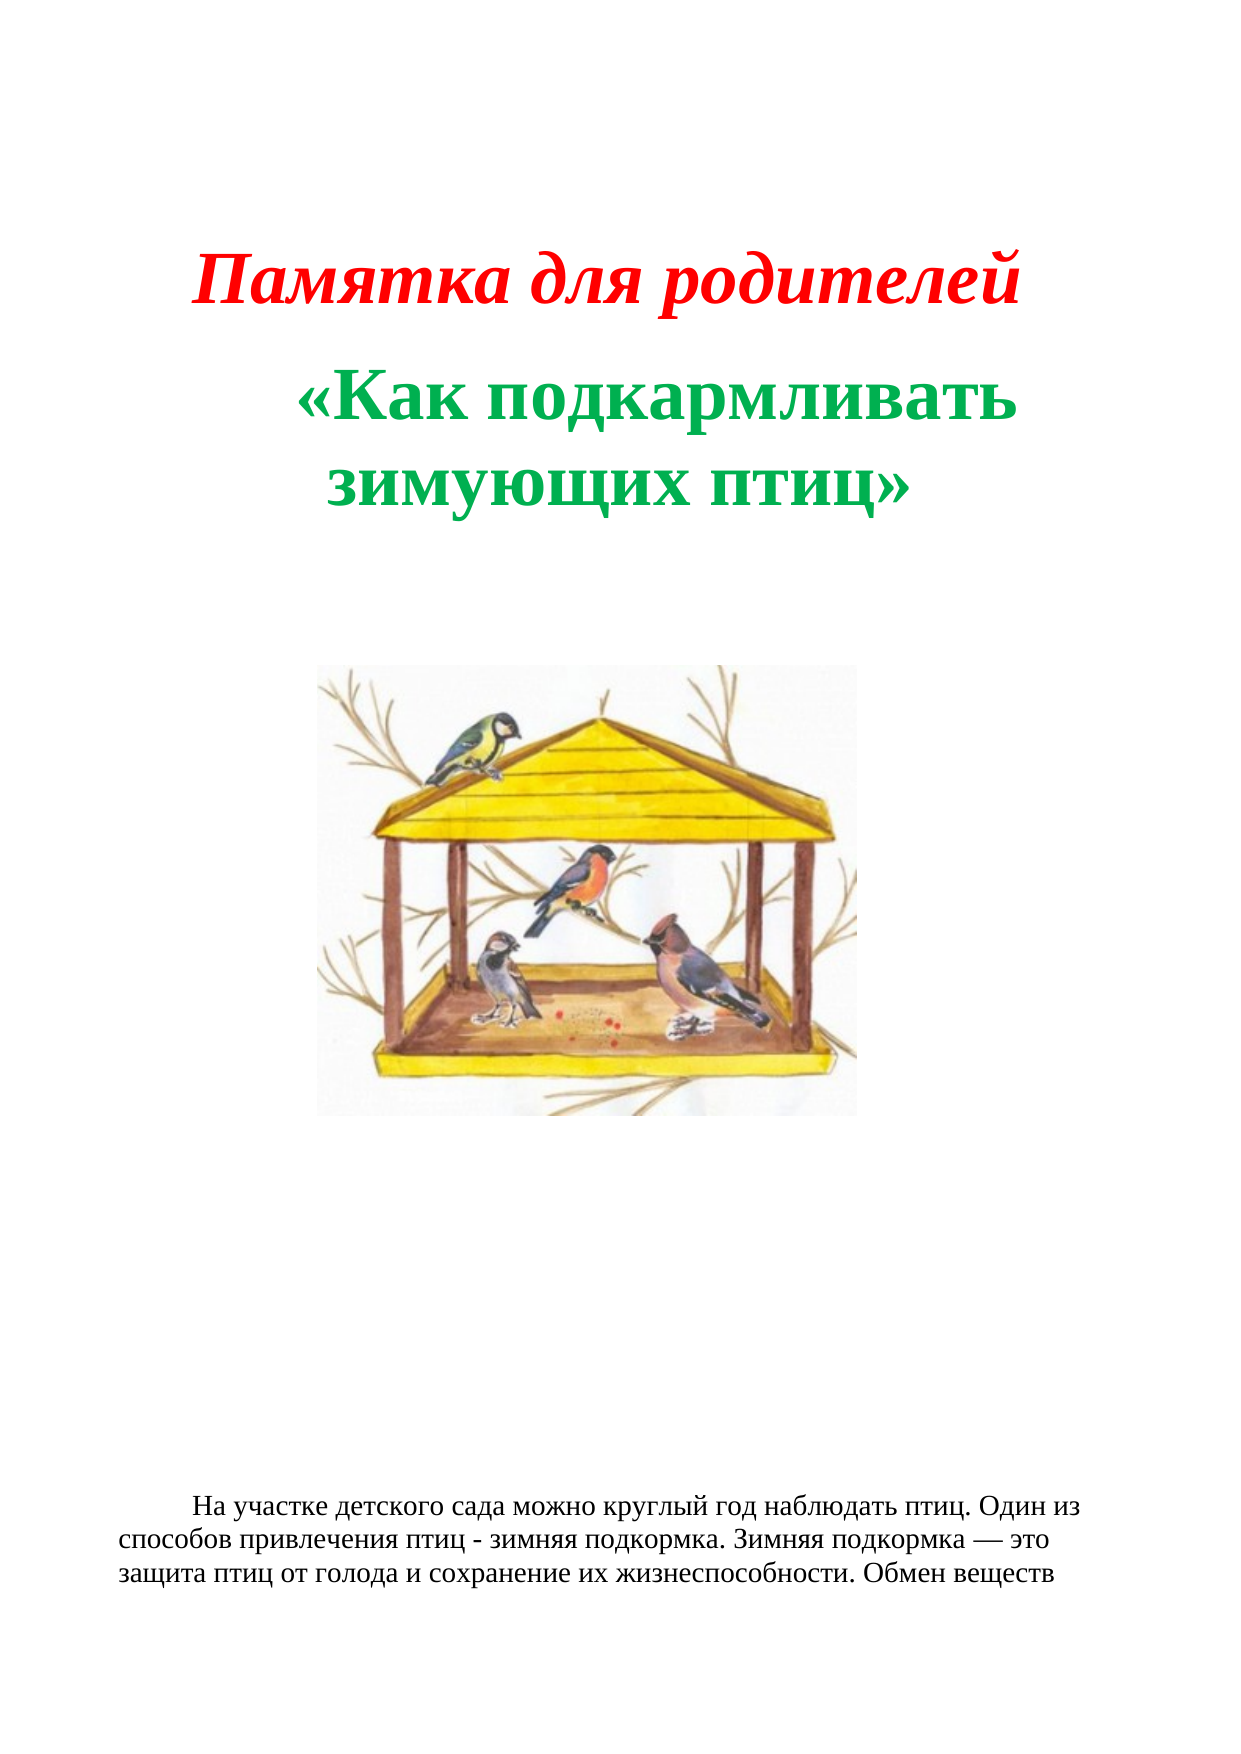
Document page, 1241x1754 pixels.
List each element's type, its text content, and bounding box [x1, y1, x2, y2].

picture [317, 665, 857, 1116]
text Памятка для родителей [118, 233, 1122, 320]
text «Как подкармливать зимующих птиц» [118, 349, 1122, 521]
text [118, 1488, 1122, 1589]
